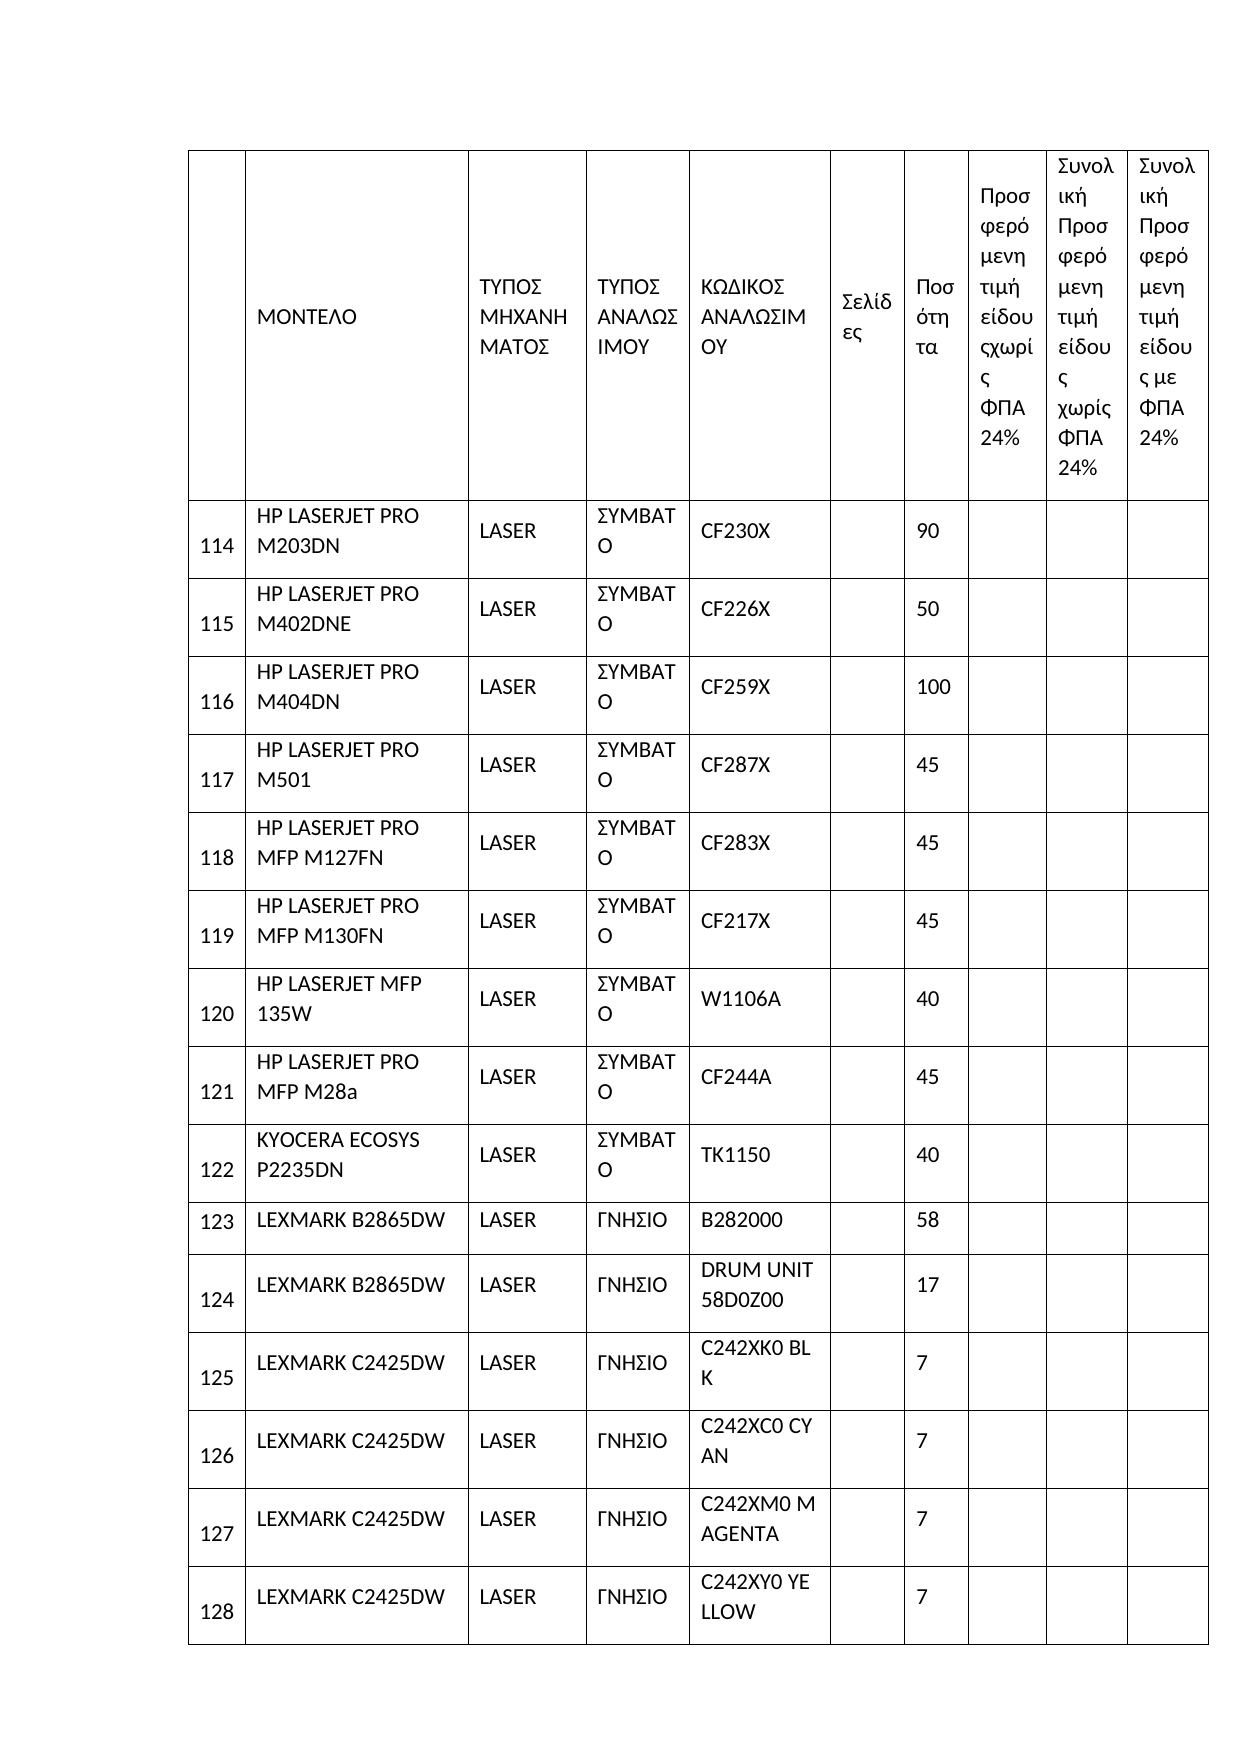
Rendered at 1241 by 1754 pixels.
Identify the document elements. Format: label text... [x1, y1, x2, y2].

table_cell [1128, 1567, 1208, 1644]
table_cell LEXMARK C2425DW [246, 1489, 468, 1566]
table_cell [969, 969, 1046, 1046]
table_cell LEXMARK B2865DW [246, 1203, 468, 1254]
table_cell LASER [469, 1255, 586, 1332]
table_header Ποσότητα [905, 151, 968, 500]
table_cell 100 [905, 657, 968, 734]
table_cell [969, 735, 1046, 812]
table_cell [969, 657, 1046, 734]
table_cell ΣΥΜΒΑΤΟ [587, 813, 689, 890]
table_cell [831, 1489, 904, 1566]
table_cell [1128, 813, 1208, 890]
table_cell ΓΝΗΣΙΟ [587, 1567, 689, 1644]
table_cell HP LASERJET PRO MFP M130FN [246, 891, 468, 968]
table_cell [831, 1125, 904, 1202]
table_cell 118 [189, 813, 245, 890]
table_cell 7 [905, 1411, 968, 1488]
table_cell [1128, 1255, 1208, 1332]
table_cell [1047, 1047, 1127, 1124]
table_cell HP LASERJET PRO MFP M28a [246, 1047, 468, 1124]
table_cell [1047, 1567, 1127, 1644]
table_header [189, 151, 245, 500]
table_cell [831, 1567, 904, 1644]
table_cell LASER [469, 1489, 586, 1566]
table_cell C242XK0 BLK [690, 1333, 830, 1410]
table_header Προσφερόμενη τιμή είδουςχωρίς ΦΠΑ 24% [969, 151, 1046, 500]
table_cell HP LASERJET PRO M501 [246, 735, 468, 812]
table_cell [831, 1047, 904, 1124]
table_cell 40 [905, 1125, 968, 1202]
table_cell LASER [469, 579, 586, 656]
table_cell ΣΥΜΒΑΤΟ [587, 891, 689, 968]
table_cell CF226X [690, 579, 830, 656]
table_cell 126 [189, 1411, 245, 1488]
table_cell [969, 1333, 1046, 1410]
table_cell [969, 1567, 1046, 1644]
table_cell [969, 1125, 1046, 1202]
table_cell LASER [469, 1125, 586, 1202]
table_cell 117 [189, 735, 245, 812]
table_cell [1128, 501, 1208, 578]
table_cell [1128, 891, 1208, 968]
table_cell [1128, 1203, 1208, 1254]
table_header ΤΥΠΟΣ ΜΗΧΑΝΗΜΑΤΟΣ [469, 151, 586, 500]
table_cell CF230X [690, 501, 830, 578]
table_cell [1047, 969, 1127, 1046]
table_cell [831, 579, 904, 656]
table_cell [831, 891, 904, 968]
table_cell 7 [905, 1567, 968, 1644]
table_cell LASER [469, 1203, 586, 1254]
table_cell [1047, 579, 1127, 656]
table_cell [1047, 813, 1127, 890]
table_cell [1128, 1489, 1208, 1566]
table_cell LASER [469, 1567, 586, 1644]
table_header ΚΩΔΙΚΟΣ ΑΝΑΛΩΣΙΜΟΥ [690, 151, 830, 500]
table_cell [969, 1047, 1046, 1124]
table_cell LASER [469, 1411, 586, 1488]
table_cell LASER [469, 813, 586, 890]
table_cell ΣΥΜΒΑΤΟ [587, 735, 689, 812]
table_cell ΣΥΜΒΑΤΟ [587, 1047, 689, 1124]
table_cell LASER [469, 969, 586, 1046]
table_cell [831, 735, 904, 812]
table_cell LEXMARK B2865DW [246, 1255, 468, 1332]
table_cell 7 [905, 1489, 968, 1566]
table_cell ΣΥΜΒΑΤΟ [587, 1125, 689, 1202]
table_cell [1128, 1411, 1208, 1488]
table_cell CF217X [690, 891, 830, 968]
table_cell [1128, 969, 1208, 1046]
table_cell [1047, 1411, 1127, 1488]
table_cell 124 [189, 1255, 245, 1332]
table_cell 58 [905, 1203, 968, 1254]
table_cell 50 [905, 579, 968, 656]
table_cell 17 [905, 1255, 968, 1332]
table_cell [831, 501, 904, 578]
table_cell C242XC0 CYAN [690, 1411, 830, 1488]
table_cell KYOCERA ECOSYS P2235DN [246, 1125, 468, 1202]
table_cell 123 [189, 1203, 245, 1254]
table_cell ΣΥΜΒΑΤΟ [587, 501, 689, 578]
table_cell [831, 813, 904, 890]
table_header Σελίδες [831, 151, 904, 500]
table_cell [1128, 1125, 1208, 1202]
table_cell 127 [189, 1489, 245, 1566]
table_cell C242XY0 YELLOW [690, 1567, 830, 1644]
table_cell LEXMARK C2425DW [246, 1333, 468, 1410]
table_cell 128 [189, 1567, 245, 1644]
table_cell [1047, 891, 1127, 968]
table_cell [969, 1489, 1046, 1566]
table_header ΤΥΠΟΣ ΑΝΑΛΩΣΙΜΟΥ [587, 151, 689, 500]
table_cell LASER [469, 735, 586, 812]
table_cell CF259X [690, 657, 830, 734]
table_cell [831, 1255, 904, 1332]
table_cell [1128, 735, 1208, 812]
table_cell [831, 1411, 904, 1488]
table_cell [969, 1203, 1046, 1254]
table_cell LASER [469, 657, 586, 734]
table_cell LASER [469, 891, 586, 968]
table_cell 90 [905, 501, 968, 578]
table_cell 40 [905, 969, 968, 1046]
table_cell ΓΝΗΣΙΟ [587, 1411, 689, 1488]
table_cell TK1150 [690, 1125, 830, 1202]
table_cell 121 [189, 1047, 245, 1124]
table_cell C242XM0 MAGENTA [690, 1489, 830, 1566]
table_cell LASER [469, 1333, 586, 1410]
table_cell [1128, 657, 1208, 734]
table_cell [969, 579, 1046, 656]
table_cell [1128, 579, 1208, 656]
table_cell B282000 [690, 1203, 830, 1254]
table_cell [969, 501, 1046, 578]
table_cell [831, 1203, 904, 1254]
table_cell 114 [189, 501, 245, 578]
table_cell CF244A [690, 1047, 830, 1124]
table_cell HP LASERJET MFP 135W [246, 969, 468, 1046]
table_cell W1106A [690, 969, 830, 1046]
table_cell CF283X [690, 813, 830, 890]
table_header Συνολική Προσφερόμενη τιμή είδους χωρίς ΦΠΑ 24% [1047, 151, 1127, 500]
table_cell [1047, 1125, 1127, 1202]
table_header ΜΟΝΤΕΛΟ [246, 151, 468, 500]
table_cell 45 [905, 891, 968, 968]
table_cell [831, 657, 904, 734]
table_cell 45 [905, 1047, 968, 1124]
table_cell DRUM UNIT 58D0Z00 [690, 1255, 830, 1332]
table_cell [1128, 1047, 1208, 1124]
table_cell [969, 813, 1046, 890]
table_cell LASER [469, 501, 586, 578]
table_cell ΓΝΗΣΙΟ [587, 1255, 689, 1332]
table_cell 115 [189, 579, 245, 656]
table_cell [969, 891, 1046, 968]
table_cell [831, 1333, 904, 1410]
table_cell 45 [905, 813, 968, 890]
table_cell LEXMARK C2425DW [246, 1411, 468, 1488]
table_cell CF287X [690, 735, 830, 812]
table_cell HP LASERJET PRO M402DNE [246, 579, 468, 656]
table_cell [1128, 1333, 1208, 1410]
table_cell HP LASERJET PRO M203DN [246, 501, 468, 578]
table_cell ΣΥΜΒΑΤΟ [587, 969, 689, 1046]
table_cell LEXMARK C2425DW [246, 1567, 468, 1644]
table_cell [1047, 735, 1127, 812]
table_cell 45 [905, 735, 968, 812]
table_cell [1047, 1333, 1127, 1410]
table_cell ΓΝΗΣΙΟ [587, 1489, 689, 1566]
table_cell 122 [189, 1125, 245, 1202]
table_cell [1047, 1203, 1127, 1254]
table_cell HP LASERJET PRO M404DN [246, 657, 468, 734]
table_cell [1047, 501, 1127, 578]
table_cell [1047, 657, 1127, 734]
table_cell ΓΝΗΣΙΟ [587, 1333, 689, 1410]
table_header Συνολική Προσφερόμενη τιμή είδους με ΦΠΑ 24% [1128, 151, 1208, 500]
table_cell ΓΝΗΣΙΟ [587, 1203, 689, 1254]
table_cell [969, 1411, 1046, 1488]
table_cell 7 [905, 1333, 968, 1410]
table_cell ΣΥΜΒΑΤΟ [587, 657, 689, 734]
table_cell LASER [469, 1047, 586, 1124]
table_cell [1047, 1489, 1127, 1566]
table_cell 120 [189, 969, 245, 1046]
table_cell 125 [189, 1333, 245, 1410]
table_cell ΣΥΜΒΑΤΟ [587, 579, 689, 656]
table_cell 116 [189, 657, 245, 734]
table_cell [969, 1255, 1046, 1332]
table_cell 119 [189, 891, 245, 968]
table_cell [831, 969, 904, 1046]
table_cell HP LASERJET PRO MFP M127FN [246, 813, 468, 890]
table_cell [1047, 1255, 1127, 1332]
